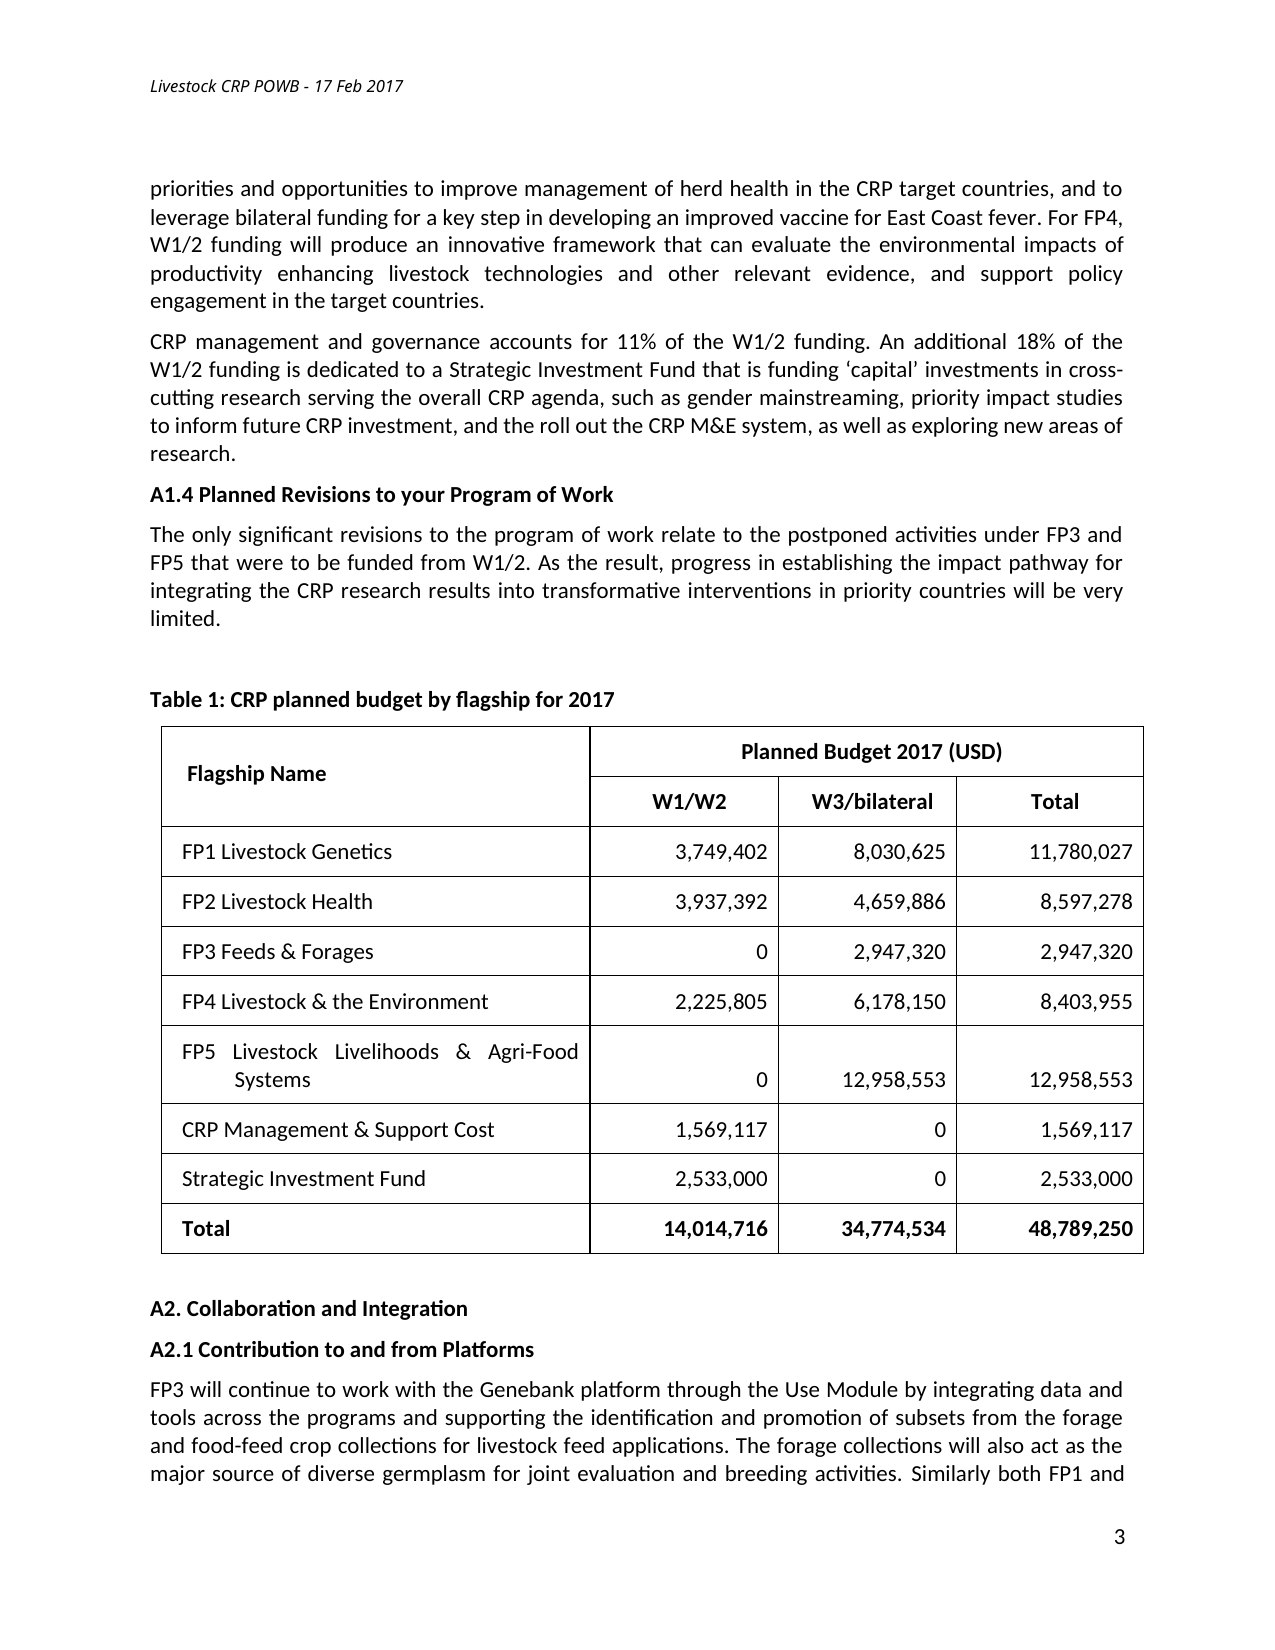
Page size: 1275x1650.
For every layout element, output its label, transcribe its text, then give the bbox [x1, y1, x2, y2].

text CRP management and governance accounts for 11% of the W1/2 funding. An additional 18% of the W1/2 funding is dedicated to a Strategic Investment Fund that is funding ‘capital’ investments in cross-cutting research serving the overall CRP agenda, such as gender mainstreaming, priority impact studies to inform future CRP investment, and the roll out the CRP M&E system, as well as exploring new areas of research. [150, 327, 1125, 467]
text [150, 1376, 1125, 1488]
table_cell 8,403,955 [957, 976, 1143, 1025]
table_cell 0 [591, 1026, 778, 1103]
table_cell 12,958,553 [957, 1026, 1143, 1103]
text The only significant revisions to the program of work relate to the postponed activities under FP3 and FP5 that were to be funded from W1/2. As the result, progress in establishing the impact pathway for integrating the CRP research results into transformative interventions in priority countries will be very limited. [150, 520, 1125, 632]
table_cell 34,774,534 [779, 1204, 956, 1253]
table_cell Total [162, 1204, 589, 1253]
table_cell 11,780,027 [957, 827, 1143, 876]
table_cell FP4 Livestock & the Environment [162, 976, 589, 1025]
table_cell 8,030,625 [779, 827, 956, 876]
table_cell W3/bilateral [779, 777, 956, 826]
table_cell 0 [779, 1104, 956, 1153]
table_cell 1,569,117 [957, 1104, 1143, 1153]
table_cell 12,958,553 [779, 1026, 956, 1103]
text A2.1 Contribution to and from Platforms [150, 1335, 1125, 1363]
table_header Flagship Name [162, 727, 589, 826]
table_cell 2,533,000 [591, 1154, 778, 1203]
table_cell 2,947,320 [779, 927, 956, 975]
table_cell 8,597,278 [957, 877, 1143, 926]
table_cell 2,225,805 [591, 976, 778, 1025]
table_cell FP3 Feeds & Forages [162, 927, 589, 975]
table_cell CRP Management & Support Cost [162, 1104, 589, 1153]
table_cell Total [957, 777, 1143, 826]
table_cell 6,178,150 [779, 976, 956, 1025]
text Table 1: CRP planned budget by flagship for 2017 [150, 685, 1125, 713]
table_cell 4,659,886 [779, 877, 956, 926]
table_cell 0 [779, 1154, 956, 1203]
table_cell 0 [591, 927, 778, 975]
table_cell W1/W2 [591, 777, 778, 826]
table_cell FP2 Livestock Health [162, 877, 589, 926]
table_cell 14,014,716 [591, 1204, 778, 1253]
table_cell FP5 Livestock Livelihoods & Agri-Food Systems [162, 1026, 589, 1103]
table_cell 3,937,392 [591, 877, 778, 926]
table_cell 48,789,250 [957, 1204, 1143, 1253]
text A1.4 Planned Revisions to your Program of Work [150, 480, 1125, 508]
table_cell 3,749,402 [591, 827, 778, 876]
table_cell FP1 Livestock Genetics [162, 827, 589, 876]
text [150, 174, 1125, 315]
table_cell 2,533,000 [957, 1154, 1143, 1203]
table_cell 1,569,117 [591, 1104, 778, 1153]
table_cell Strategic Investment Fund [162, 1154, 589, 1203]
table_header Planned Budget 2017 (USD) [591, 727, 1143, 776]
text A2. Collaboration and Integration [150, 1294, 1125, 1322]
table_cell 2,947,320 [957, 927, 1143, 975]
